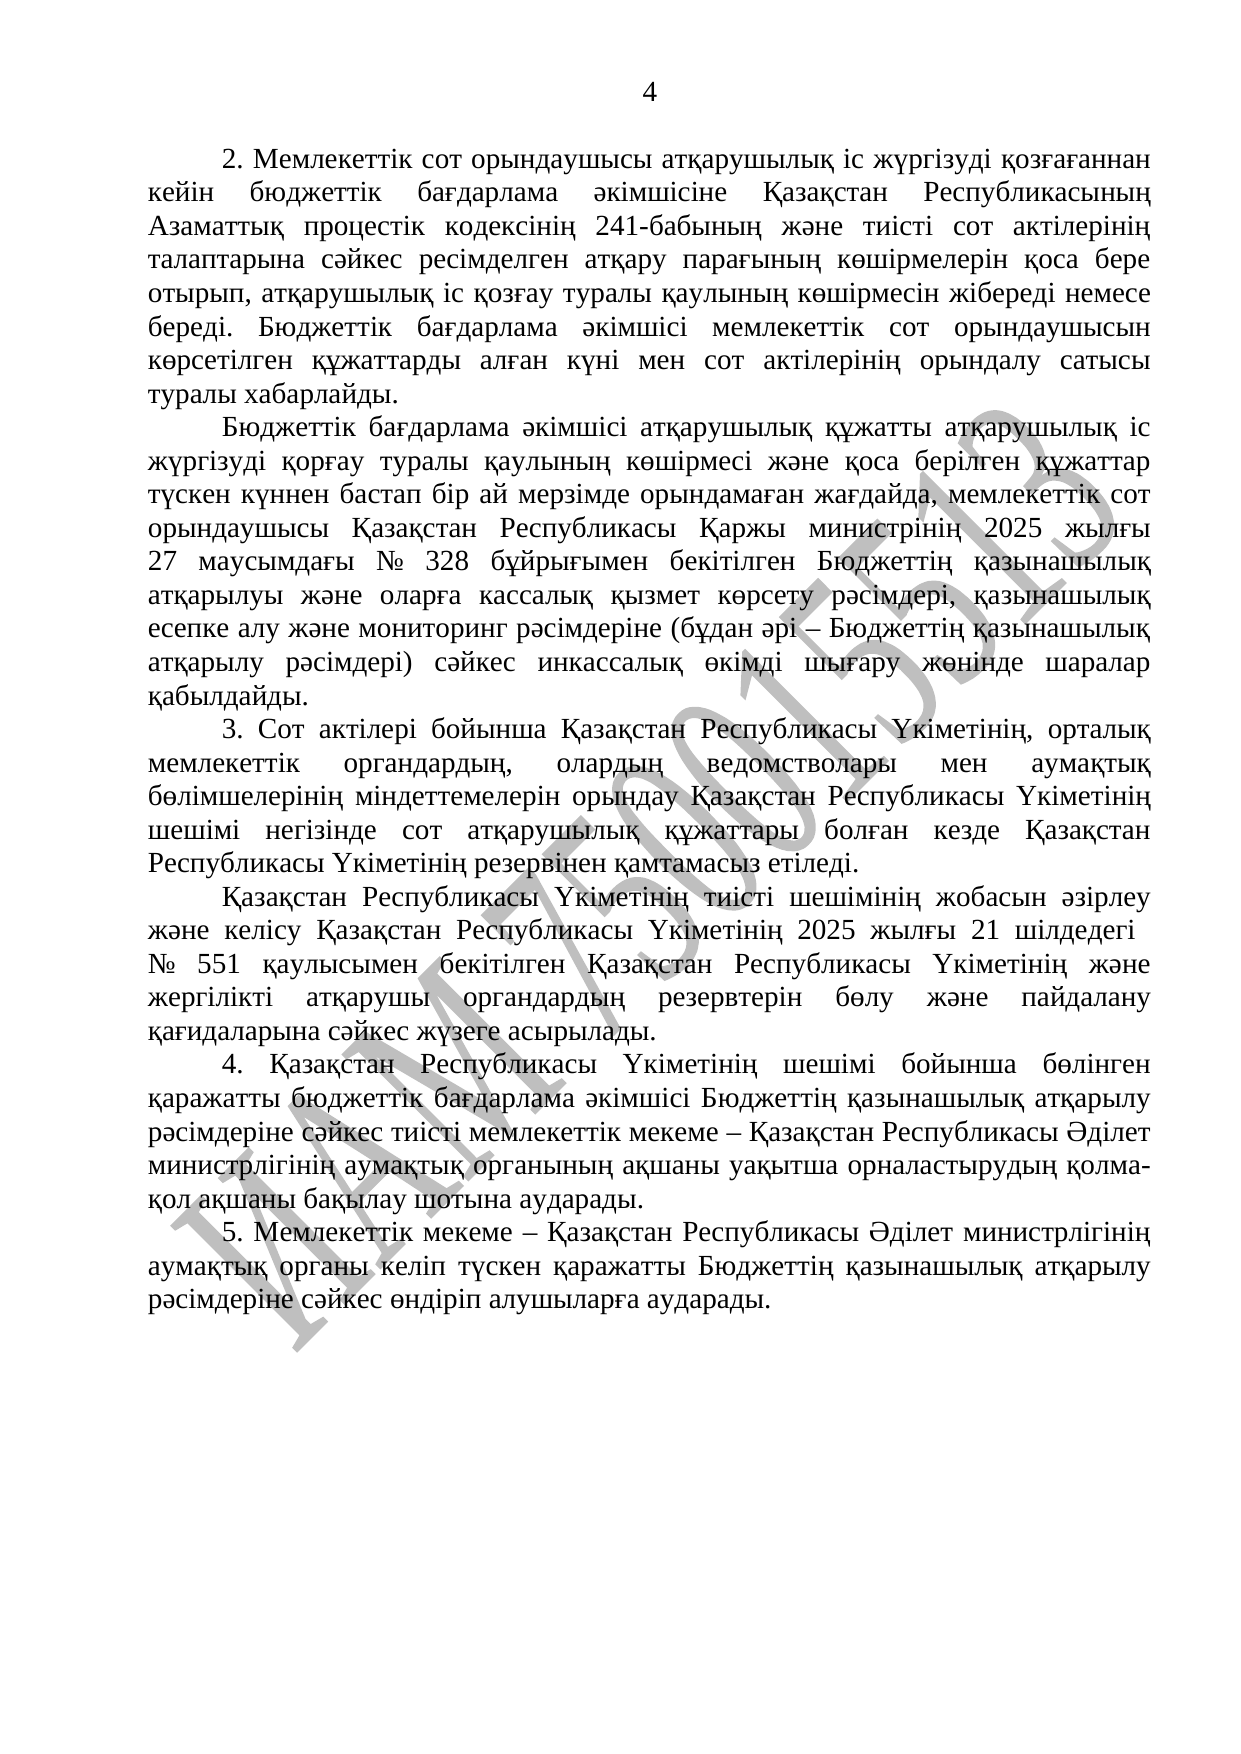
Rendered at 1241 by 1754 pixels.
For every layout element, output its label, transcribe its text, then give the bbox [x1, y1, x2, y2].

text 3. Сот актілері бойынша Қазақстан Республикасы Үкіметінің, орталық мемлекеттік органдардың, олардың ведомстволары мен аумақтық бөлімшелерінің міндеттемелерін орындау Қазақстан Республикасы Үкіметінің шешімі негізінде сот атқарушылық құжаттары болған кезде Қазақстан Республикасы Үкіметінің резервінен қамтамасыз етіледі. [148, 711, 1152, 879]
text 4. Қазақстан Республикасы Үкіметінің шешімі бойынша бөлінген қаражатты бюджеттік бағдарлама әкімшісі Бюджеттің қазынашылық атқарылу рәсімдеріне сәйкес тиісті мемлекеттік мекеме – Қазақстан Республикасы Әділет министрлігінің аумақтық органының ақшаны уақытша орналастырудың қолма-қол ақшаны бақылау шотына аударады. [148, 1047, 1152, 1214]
text 2. Мемлекеттік сот орындаушысы атқарушылық іс жүргізуді қозғағаннан кейін бюджеттік бағдарлама әкімшісіне Қазақстан Республикасының Азаматтық процестік кодексінің 241-бабының және тиісті сот актілерінің талаптарына сәйкес ресімделген атқару парағының көшірмелерін қоса бере отырып, атқарушылық іс қозғау туралы қаулының көшірмесін жібереді немесе береді. Бюджеттік бағдарлама әкімшісі мемлекеттік сот орындаушысын көрсетілген құжаттарды алған күні мен сот актілерінің орындалу сатысы туралы хабарлайды. [148, 141, 1152, 409]
text Бюджеттік бағдарлама әкімшісі атқарушылық құжатты атқарушылық іс жүргізуді қорғау туралы қаулының көшірмесі және қоса берілген құжаттар түскен күннен бастап бір ай мерзімде орындамаған жағдайда, мемлекеттік сот орындаушысы Қазақстан Республикасы Қаржы министрінің 2025 жылғы 27 маусымдағы № 328 бұйрығымен бекітілген Бюджеттің қазынашылық атқарылуы және оларға кассалық қызмет көрсету рәсімдері, қазынашылық есепке алу және мониторинг рәсімдеріне (бұдан әрі – Бюджеттің қазынашылық атқарылу рәсімдері) сәйкес инкассалық өкімді шығару жөнінде шаралар қабылдайды. [148, 409, 1152, 711]
text Қазақстан Республикасы Үкіметінің тиісті шешімінің жобасын әзірлеу және келісу Қазақстан Республикасы Үкіметінің 2025 жылғы 21 шілдедегі № 551 қаулысымен бекітілген Қазақстан Республикасы Үкіметінің және жергілікті атқарушы органдардың резервтерін бөлу және пайдалану қағидаларына сәйкес жүзеге асырылады. [148, 879, 1152, 1047]
text 5. Мемлекеттік мекеме – Қазақстан Республикасы Әділет министрлігінің аумақтық органы келіп түскен қаражатты Бюджеттің қазынашылық атқарылу рәсімдеріне сәйкес өндіріп алушыларға аударады. [148, 1214, 1152, 1315]
